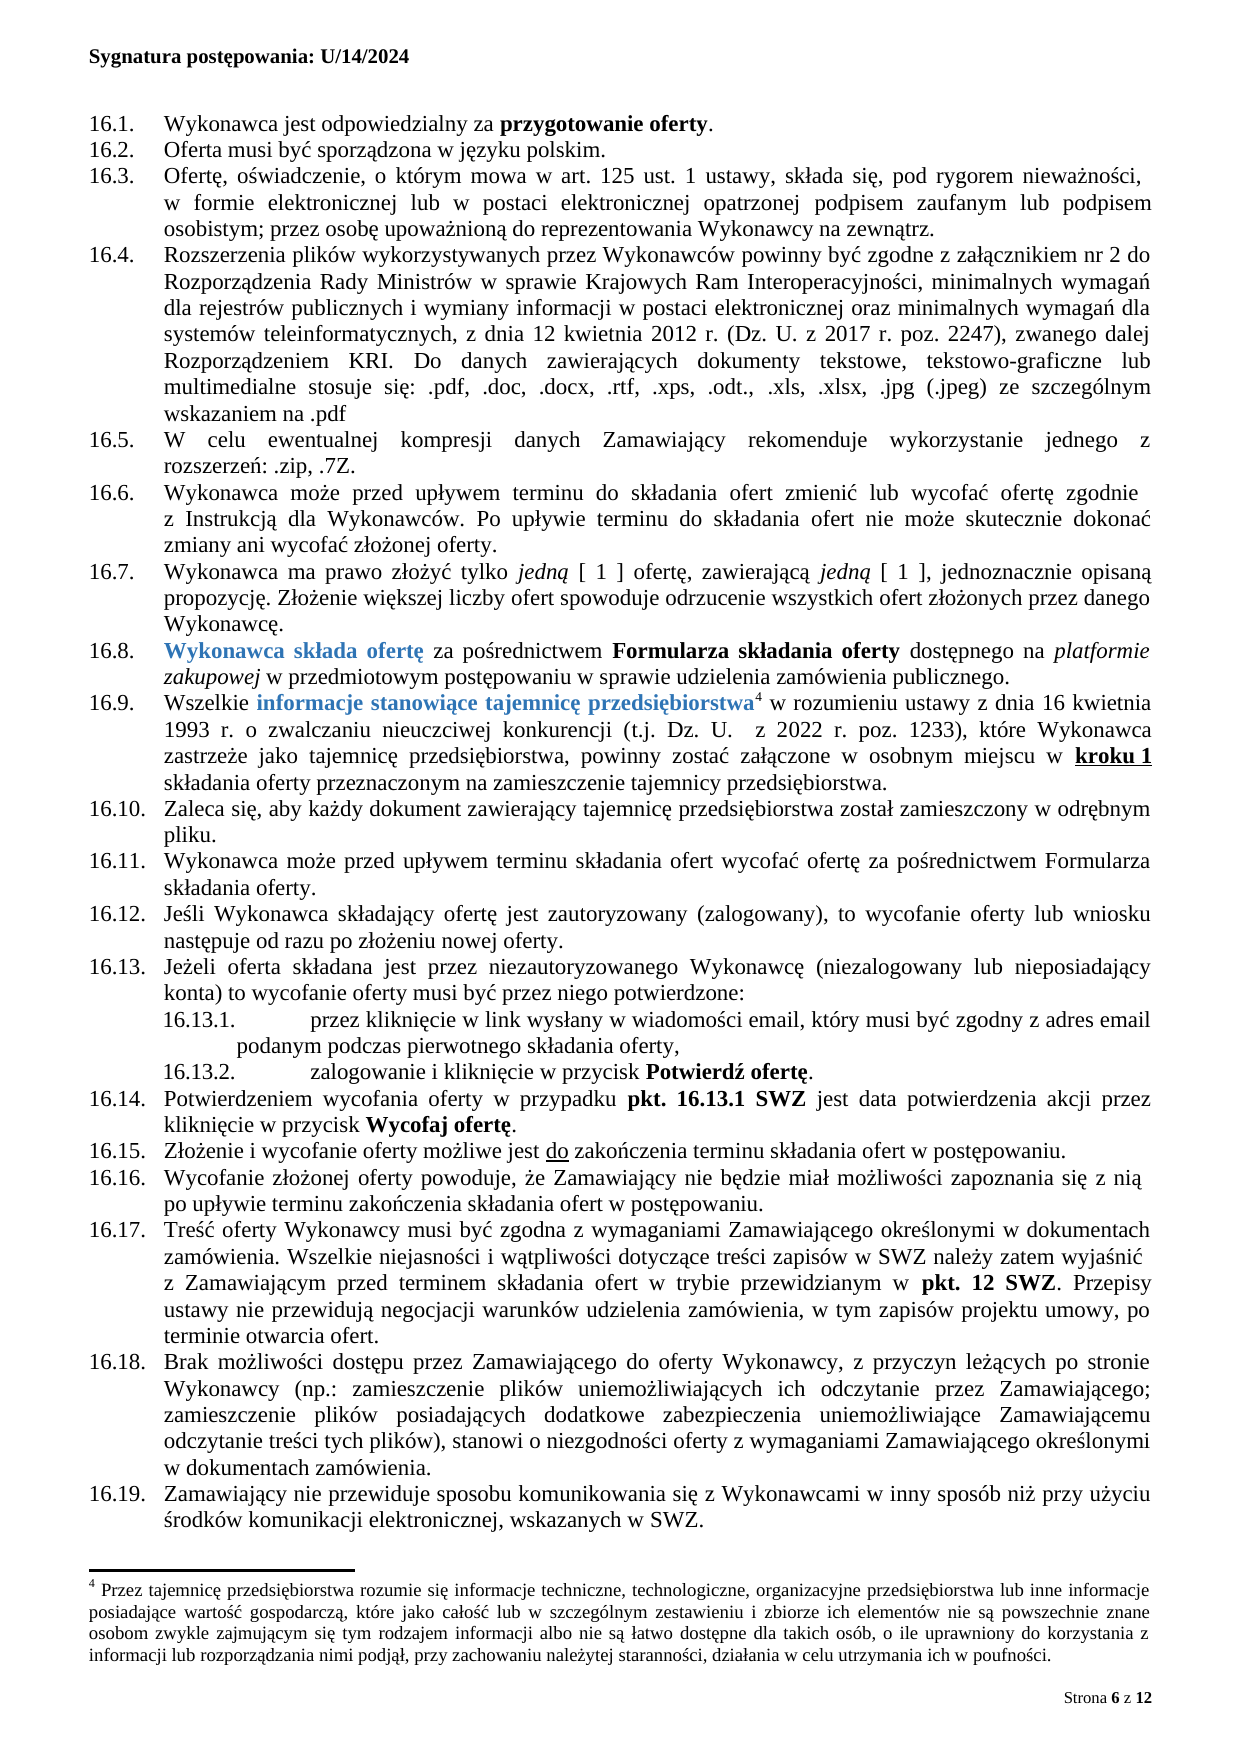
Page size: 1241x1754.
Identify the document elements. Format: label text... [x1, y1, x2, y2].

list Potwierdzeniem wycofania oferty w przypadku pkt. 16.13.1 SWZ jest data potwierdzenia akcji przez kliknięcie w przycisk Wycofaj ofertę. [89, 1085, 1152, 1137]
list Zaleca się, aby każdy dokument zawierający tajemnicę przedsiębiorstwa został zamieszczony w odrębnym pliku. [89, 795, 1152, 848]
list Zamawiający nie przewiduje sposobu komunikowania się z Wykonawcami w inny sposób niż przy użyciu środków komunikacji elektronicznej, wskazanych w SWZ. [89, 1480, 1152, 1533]
list Oferta musi być sporządzona w języku polskim. [89, 136, 1152, 162]
list Wszelkie informacje stanowiące tajemnicę przedsiębiorstwa w rozumieniu ustawy z dnia 16 kwietnia 1993 r. o zwalczaniu nieuczciwej konkurencji (t.j. Dz. U. z 2022 r. poz. 1233), które Wykonawca zastrzeże jako tajemnicę przedsiębiorstwa, powinny zostać załączone w osobnym miejscu w kroku 1 składania oferty przeznaczonym na zamieszczenie tajemnicy przedsiębiorstwa. [89, 689, 1152, 795]
list Wycofanie złożonej oferty powoduje, że Zamawiający nie będzie miał możliwości zapoznania się z nią po upływie terminu zakończenia składania ofert w postępowaniu. [89, 1164, 1152, 1217]
list Wykonawca ma prawo złożyć tylko jedną [ 1 ] ofertę, zawierającą jedną [ 1 ], jednoznacznie opisaną propozycję. Złożenie większej liczby ofert spowoduje odrzucenie wszystkich ofert złożonych przez danego Wykonawcę. [89, 558, 1152, 637]
list Brak możliwości dostępu przez Zamawiającego do oferty Wykonawcy, z przyczyn leżących po stronie Wykonawcy (np.: zamieszczenie plików uniemożliwiających ich odczytanie przez Zamawiającego; zamieszczenie plików posiadających dodatkowe zabezpieczenia uniemożliwiające Zamawiającemu odczytanie treści tych plików), stanowi o niezgodności oferty z wymaganiami Zamawiającego określonymi w dokumentach zamówienia. [89, 1348, 1152, 1480]
list W celu ewentualnej kompresji danych Zamawiający rekomenduje wykorzystanie jednego z rozszerzeń: .zip, .7Z. [89, 426, 1152, 479]
list Złożenie i wycofanie oferty możliwe jest do zakończenia terminu składania ofert w postępowaniu. [89, 1137, 1152, 1164]
list Wykonawca składa ofertę za pośrednictwem Formularza składania oferty dostępnego na platformie zakupowej w przedmiotowym postępowaniu w sprawie udzielenia zamówienia publicznego. [89, 637, 1152, 689]
list Jeżeli oferta składana jest przez niezautoryzowanego Wykonawcę (niezalogowany lub nieposiadający konta) to wycofanie oferty musi być przez niego potwierdzone: [89, 953, 1152, 1006]
list Jeśli Wykonawca składający ofertę jest zautoryzowany (zalogowany), to wycofanie oferty lub wniosku następuje od razu po złożeniu nowej oferty. [89, 900, 1152, 953]
list Wykonawca może przed upływem terminu składania ofert wycofać ofertę za pośrednictwem Formularza składania oferty. [89, 848, 1152, 900]
list Treść oferty Wykonawcy musi być zgodna z wymaganiami Zamawiającego określonymi w dokumentach zamówienia. Wszelkie niejasności i wątpliwości dotyczące treści zapisów w SWZ należy zatem wyjaśnić z Zamawiającym przed terminem składania ofert w trybie przewidzianym w pkt. 12 SWZ. Przepisy ustawy nie przewidują negocjacji warunków udzielenia zamówienia, w tym zapisów projektu umowy, po terminie otwarcia ofert. [89, 1217, 1152, 1348]
list Rozszerzenia plików wykorzystywanych przez Wykonawców powinny być zgodne z załącznikiem nr 2 do Rozporządzenia Rady Ministrów w sprawie Krajowych Ram Interoperacyjności, minimalnych wymagań dla rejestrów publicznych i wymiany informacji w postaci elektronicznej oraz minimalnych wymagań dla systemów teleinformatycznych, z dnia 12 kwietnia 2012 r. (Dz. U. z 2017 r. poz. 2247), zwanego dalej Rozporządzeniem KRI. Do danych zawierających dokumenty tekstowe, tekstowo-graficzne lub multimedialne stosuje się: .pdf, .doc, .docx, .rtf, .xps, .odt., .xls, .xlsx, .jpg (.jpeg) ze szczególnym wskazaniem na .pdf [89, 241, 1152, 426]
list Wykonawca może przed upływem terminu do składania ofert zmienić lub wycofać ofertę zgodnie z Instrukcją dla Wykonawców. Po upływie terminu do składania ofert nie może skutecznie dokonać zmiany ani wycofać złożonej oferty. [89, 479, 1152, 558]
list Wykonawca jest odpowiedzialny za przygotowanie oferty. [89, 110, 1152, 136]
list Ofertę, oświadczenie, o którym mowa w art. 125 ust. 1 ustawy, składa się, pod rygorem nieważności, w formie elektronicznej lub w postaci elektronicznej opatrzonej podpisem zaufanym lub podpisem osobistym; przez osobę upoważnioną do reprezentowania Wykonawcy na zewnątrz. [89, 162, 1152, 241]
list przez kliknięcie w link wysłany w wiadomości email, który musi być zgodny z adres email podanym podczas pierwotnego składania oferty, [162, 1006, 1152, 1058]
list zalogowanie i kliknięcie w przycisk Potwierdź ofertę. [162, 1058, 1152, 1085]
